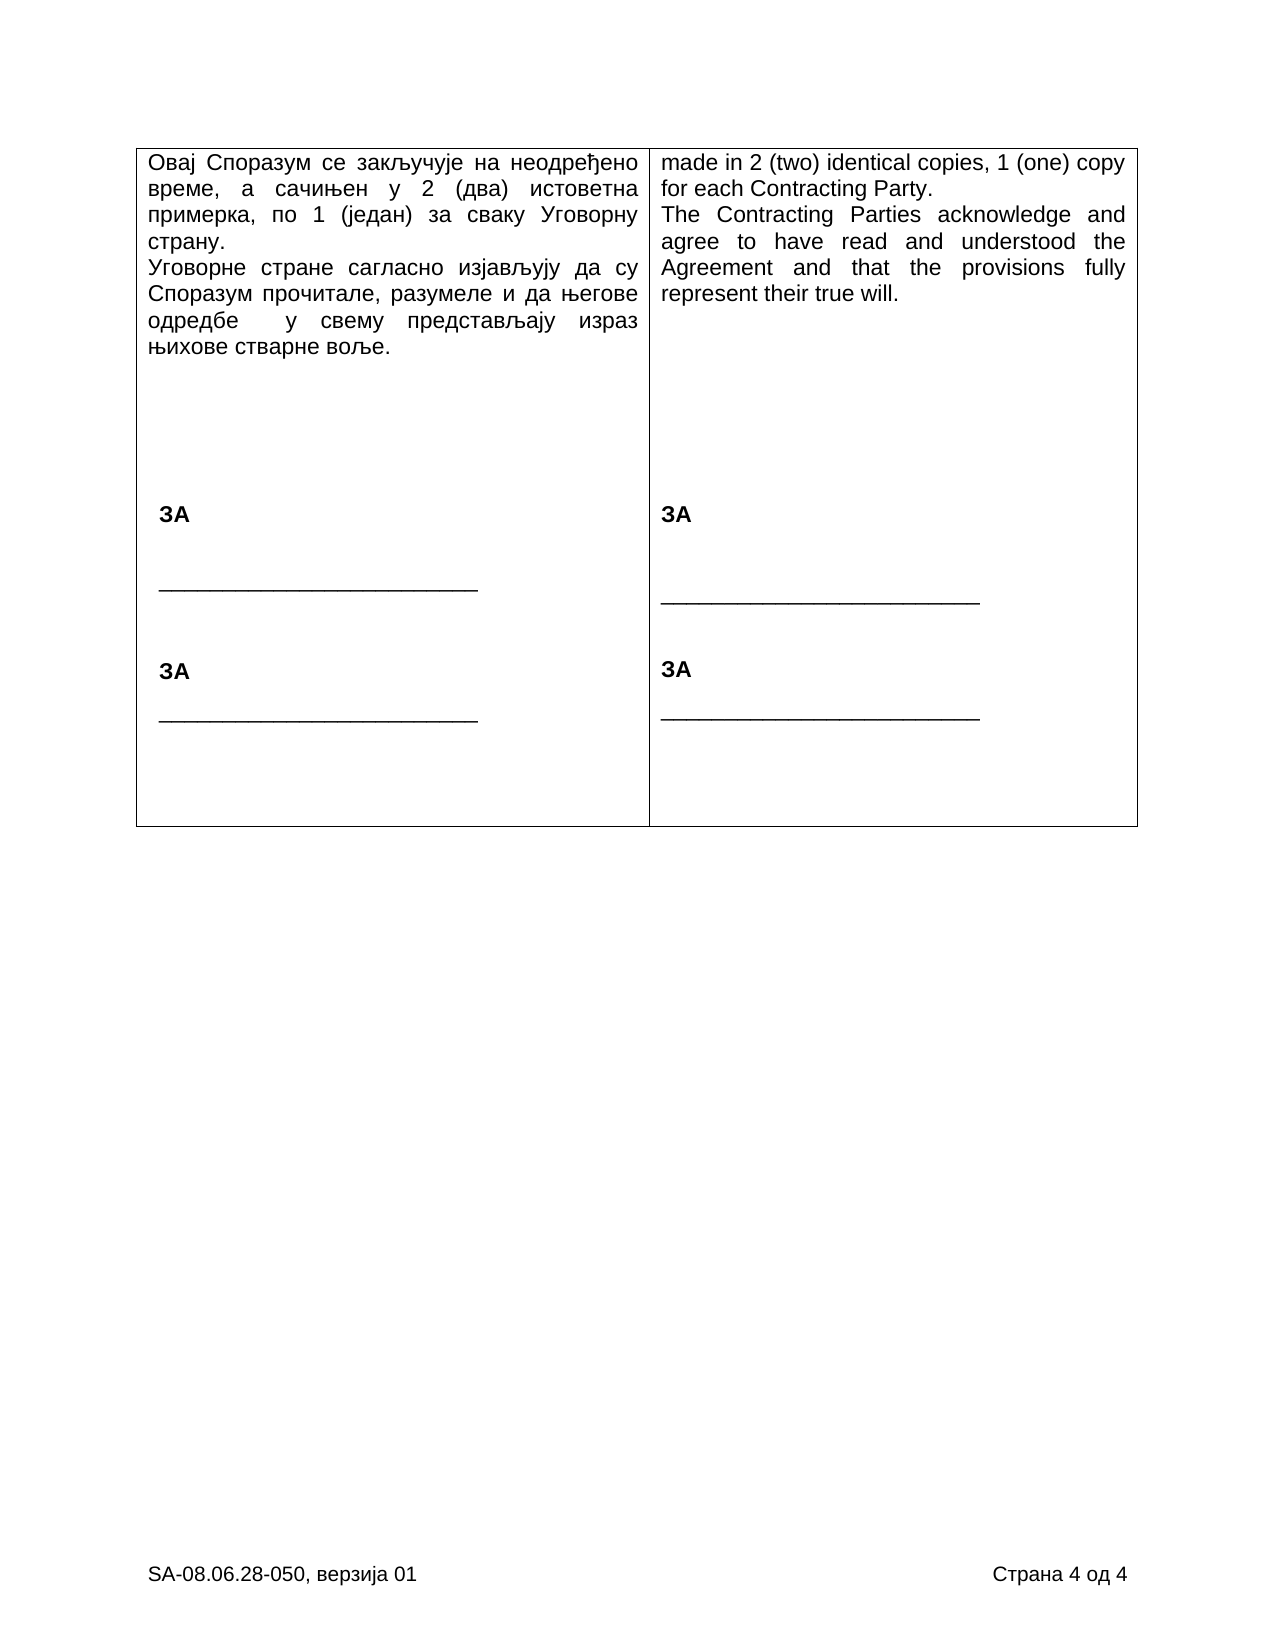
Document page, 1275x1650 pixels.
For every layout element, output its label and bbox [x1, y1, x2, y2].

table_header [650, 149, 1137, 826]
table_header [137, 149, 649, 826]
